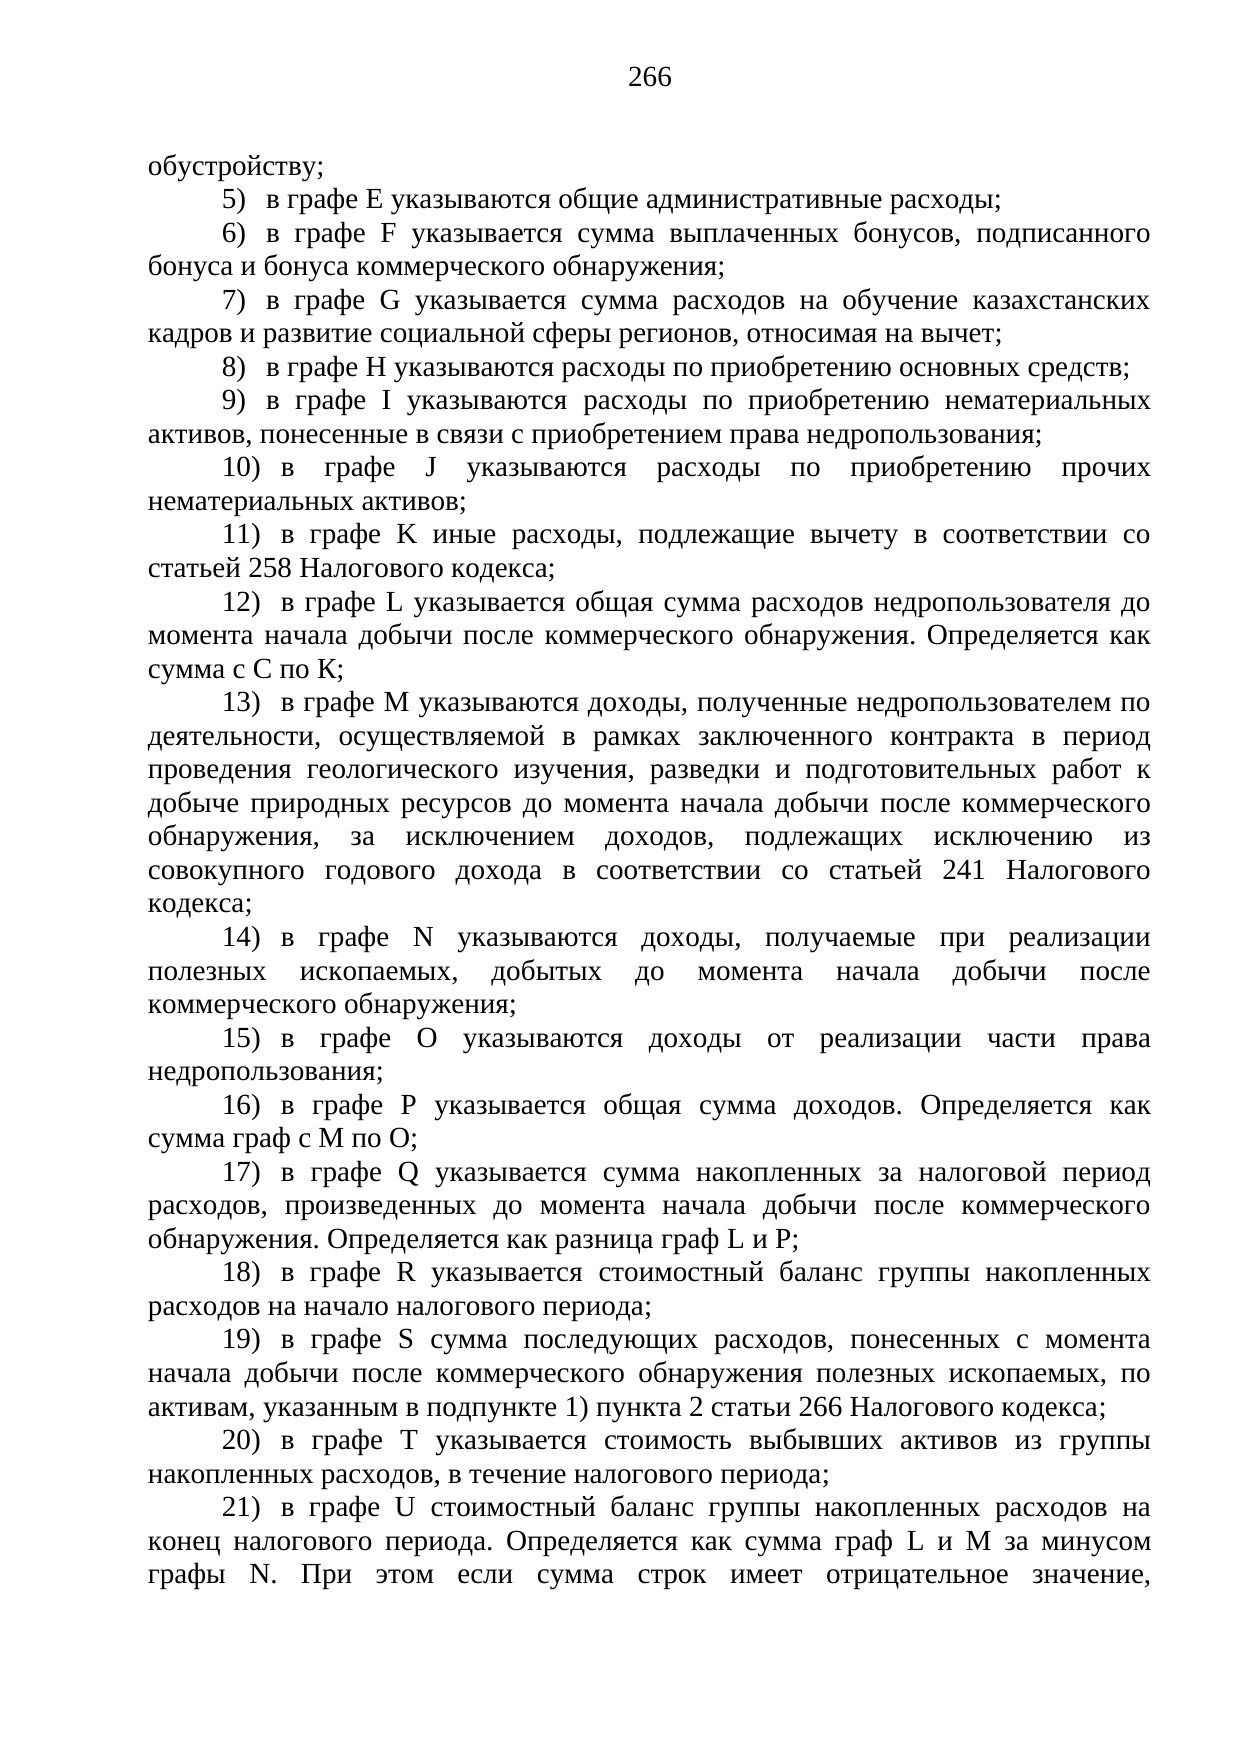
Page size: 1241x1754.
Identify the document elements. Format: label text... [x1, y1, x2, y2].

list в графе J указываются расходы по приобретению прочих нематериальных активов; [148, 449, 1152, 517]
list в графе F указывается сумма выплаченных бонусов, подписанного бонуса и бонуса коммерческого обнаружения; [148, 215, 1152, 282]
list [148, 148, 1152, 181]
list в графе S сумма последующих расходов, понесенных с момента начала добычи после коммерческого обнаружения полезных ископаемых, по активам, указанным в подпункте 1) пункта 2 статьи 266 Налогового кодекса; [148, 1322, 1152, 1422]
list в графе Q указывается сумма накопленных за налоговой период расходов, произведенных до момента начала добычи после коммерческого обнаружения. Определяется как разница граф L и Р; [148, 1154, 1152, 1254]
list в графе G указывается сумма расходов на обучение казахстанских кадров и развитие социальной сферы регионов, относимая на вычет; [148, 282, 1152, 349]
list в графе L указывается общая сумма расходов недропользователя до момента начала добычи после коммерческого обнаружения. Определяется как сумма с C по К; [148, 584, 1152, 684]
list в графе K иные расходы, подлежащие вычету в соответствии со статьей 258 Налогового кодекса; [148, 517, 1152, 584]
list в графе R указывается стоимостный баланс группы накопленных расходов на начало налогового периода; [148, 1254, 1152, 1322]
list в графе E указываются общие административные расходы; [148, 181, 1152, 215]
list в графе P указывается общая сумма доходов. Определяется как сумма граф с М по О; [148, 1087, 1152, 1154]
list в графе Т указывается стоимость выбывших активов из группы накопленных расходов, в течение налогового периода; [148, 1422, 1152, 1489]
list в графе I указываются расходы по приобретению нематериальных активов, понесенные в связи с приобретением права недропользования; [148, 382, 1152, 449]
list в графе Н указываются расходы по приобретению основных средств; [148, 349, 1152, 382]
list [148, 1489, 1152, 1590]
list в графе M указываются доходы, полученные недропользователем по деятельности, осуществляемой в рамках заключенного контракта в период проведения геологического изучения, разведки и подготовительных работ к добыче природных ресурсов до момента начала добычи после коммерческого обнаружения, за исключением доходов, подлежащих исключению из совокупного годового дохода в соответствии со статьей 241 Налогового кодекса; [148, 684, 1152, 919]
list в графе O указываются доходы от реализации части права недропользования; [148, 1020, 1152, 1087]
list в графе N указываются доходы, получаемые при реализации полезных ископаемых, добытых до момента начала добычи после коммерческого обнаружения; [148, 919, 1152, 1020]
